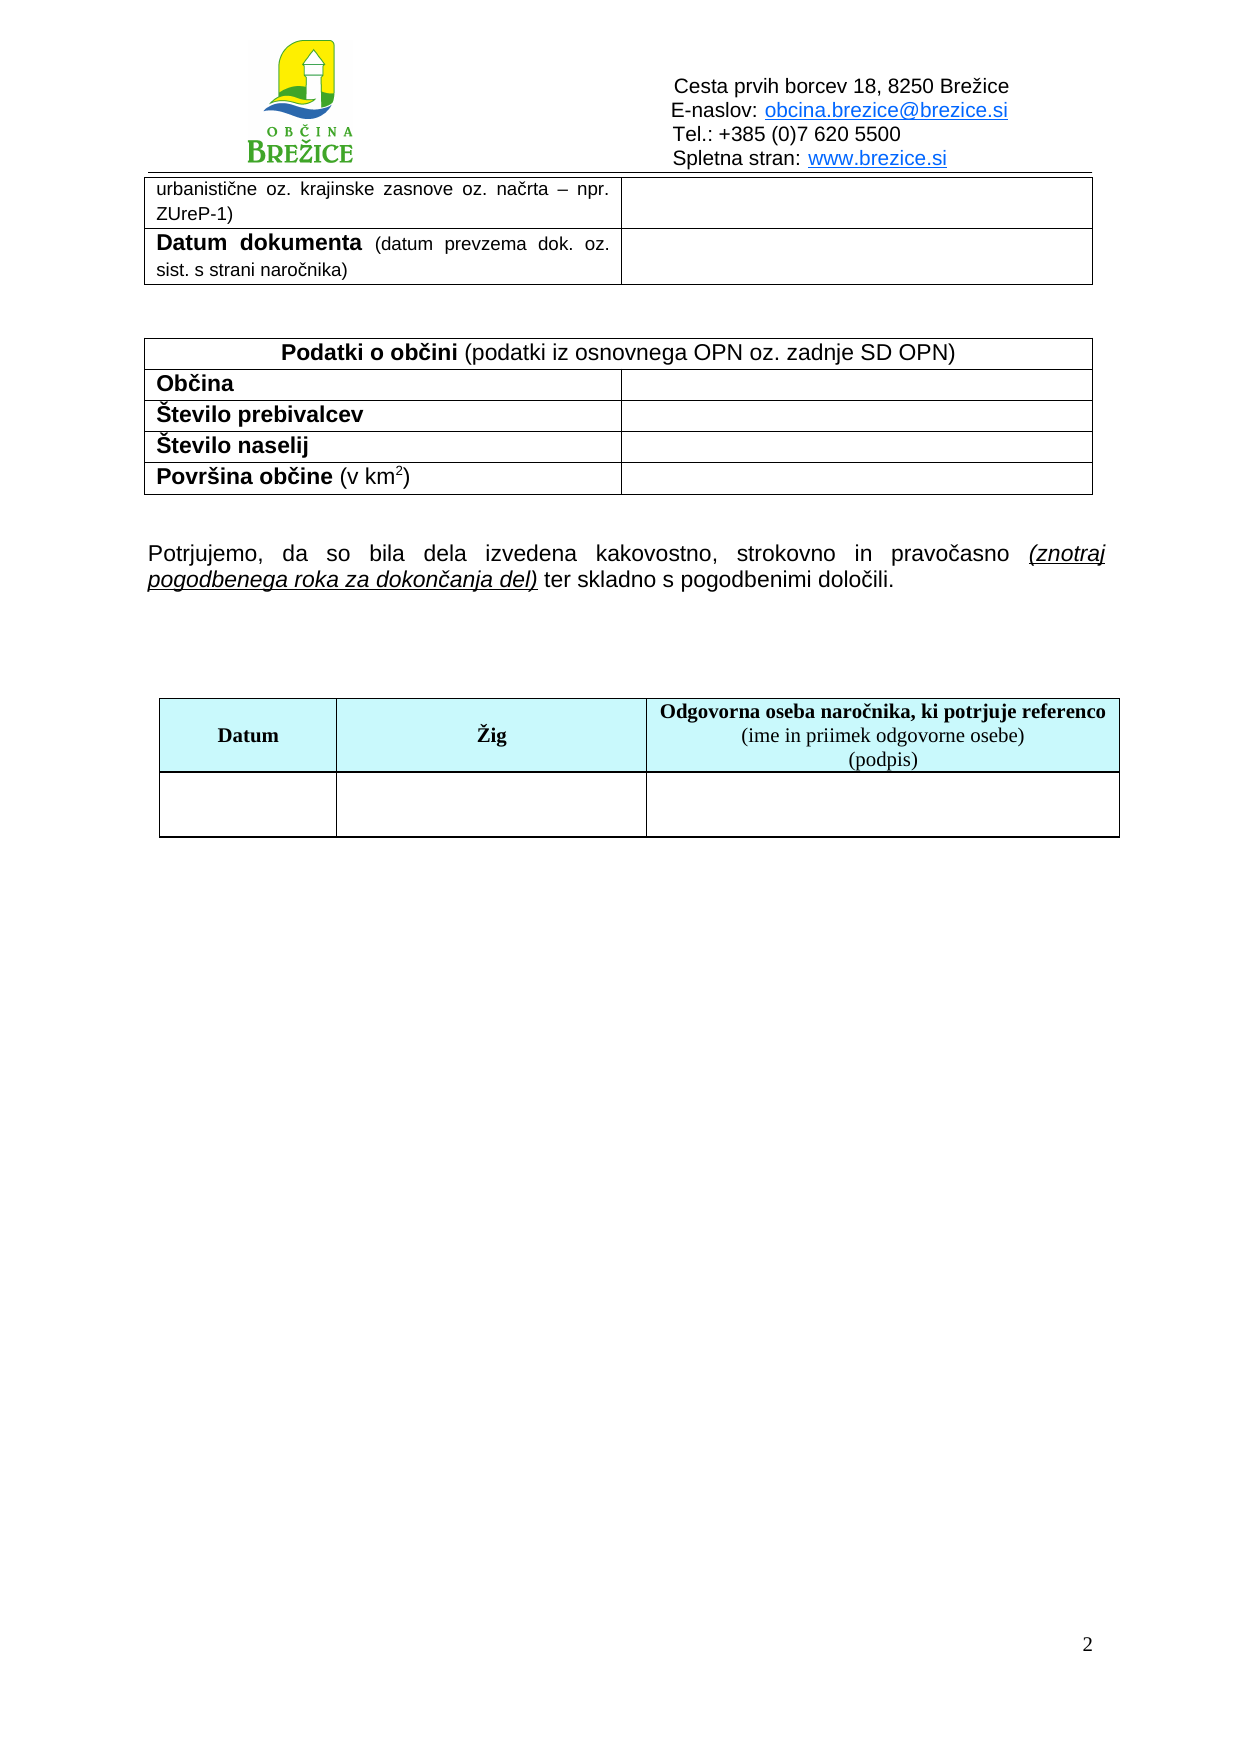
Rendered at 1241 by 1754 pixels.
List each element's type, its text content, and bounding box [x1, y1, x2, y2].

table_cell Datum dokumenta (datum prevzema dok. oz. sist. s strani naročnika) [145, 229, 621, 284]
table_cell [622, 370, 1092, 400]
table_cell [337, 773, 646, 836]
table_header Odgovorna oseba naročnika, ki potrjuje referenco (ime in priimek odgovorne osebe) (podpis) [647, 699, 1119, 771]
table_cell [160, 773, 336, 836]
picture [247, 40, 353, 163]
table_cell Podlaga za izdelavo dokumenta (v primeru urbanistične oz. krajinske zasnove oz. načrta – npr. ZUreP-1) [145, 178, 621, 228]
text Potrjujemo, da so bila dela izvedena kakovostno, strokovno in pravočasno (znotraj pogodbenega roka za dokončanja del) ter skladno s pogodbenimi določili. [148, 540, 1107, 593]
table_header Datum [160, 699, 336, 771]
table_header Podatki o občini (podatki iz osnovnega OPN oz. zadnje SD OPN) [145, 339, 1092, 368]
table_cell Občina [145, 370, 621, 400]
table_cell [622, 229, 1092, 284]
table_cell Število prebivalcev [145, 401, 621, 431]
table_cell [622, 463, 1092, 493]
table_cell [622, 401, 1092, 431]
table_cell Površina občine (v km2) [145, 463, 621, 493]
table_cell [622, 432, 1092, 462]
table_cell Število naselij [145, 432, 621, 462]
table_cell [622, 178, 1092, 228]
table_cell [647, 773, 1119, 836]
table_header Žig [337, 699, 646, 771]
